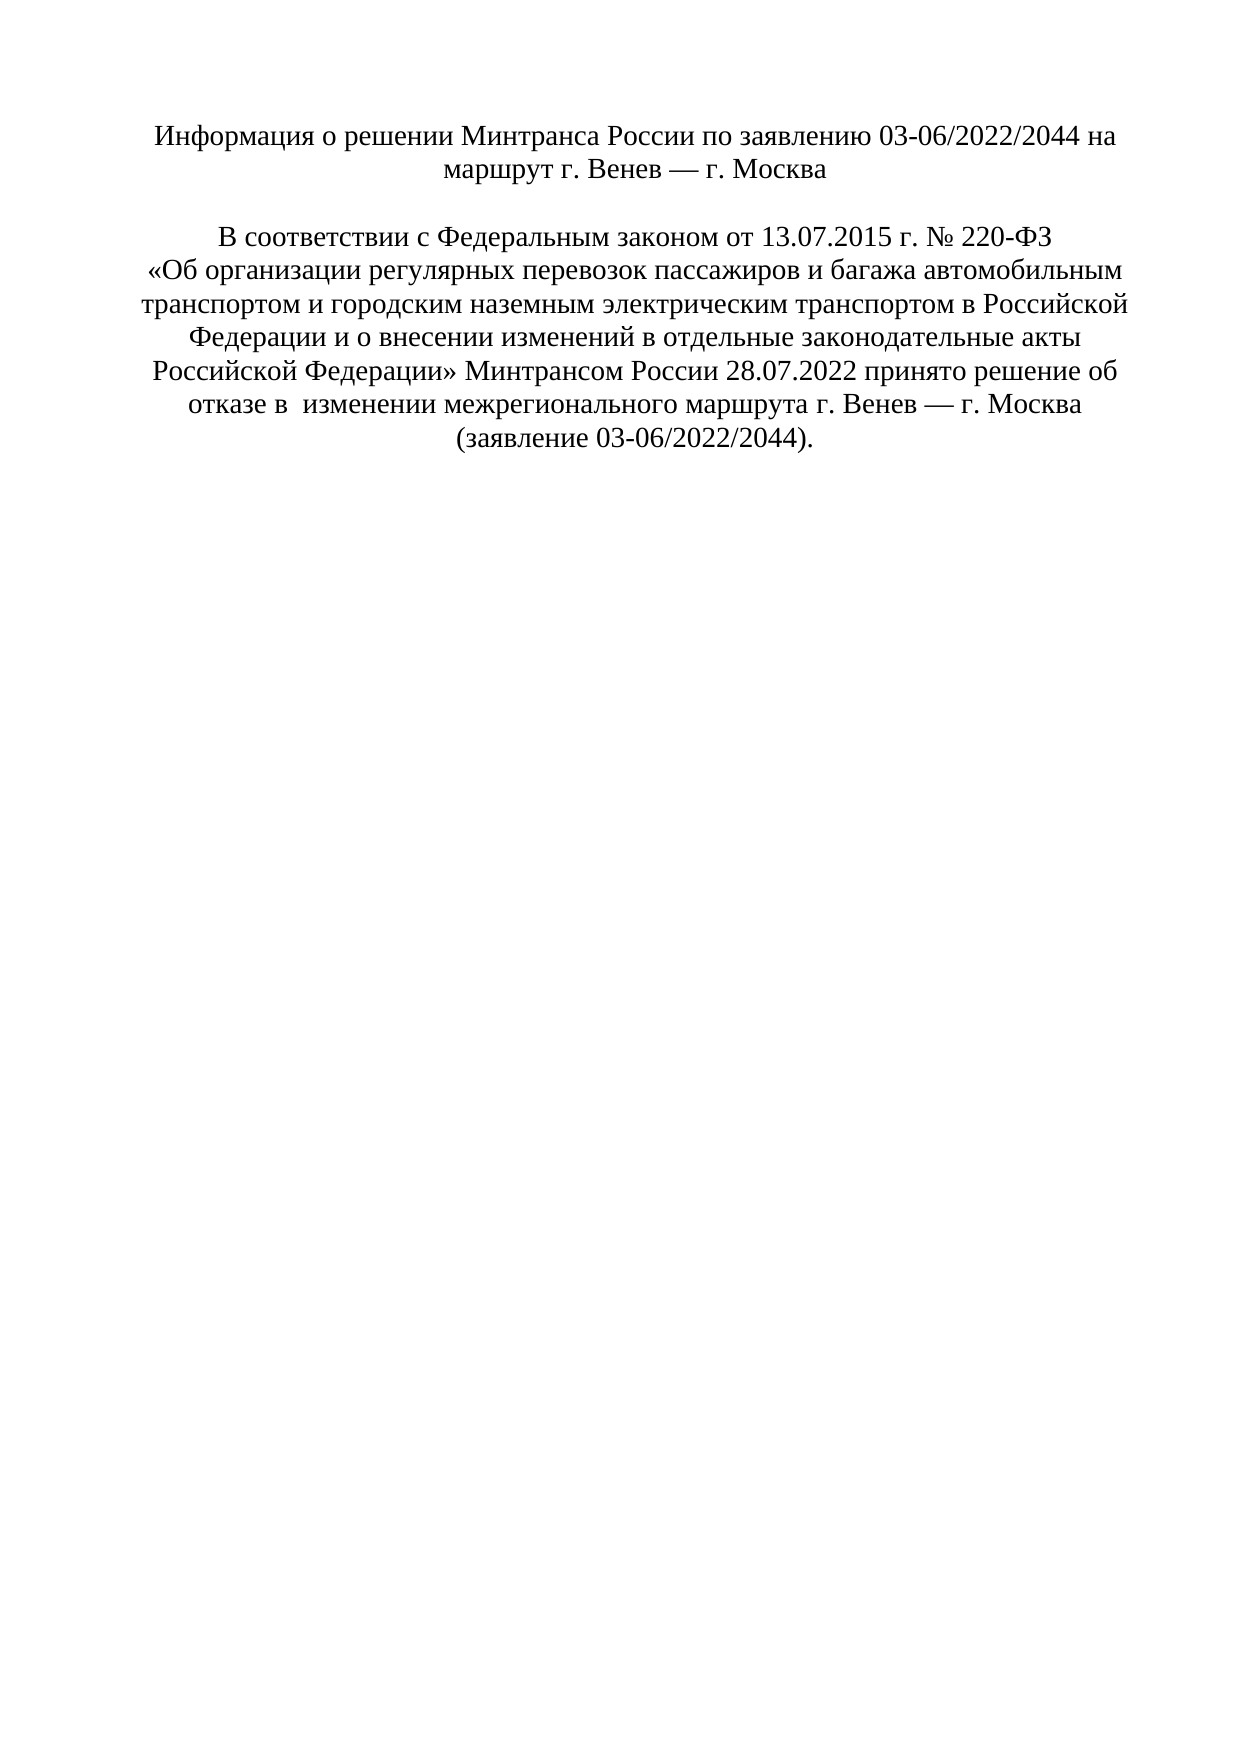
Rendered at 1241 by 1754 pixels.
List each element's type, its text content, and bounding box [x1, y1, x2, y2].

text Информация о решении Минтранса России по заявлению 03-06/2022/2044 на маршрут г. Венев — г. Москва [118, 118, 1152, 185]
text В соответствии с Федеральным законом от 13.07.2015 г. № 220-ФЗ «Об организации регулярных перевозок пассажиров и багажа автомобильным транспортом и городским наземным электрическим транспортом в Российской Федерации и о внесении изменений в отдельные законодательные акты Российской Федерации» Минтрансом России 28.07.2022 принято решение об отказе в изменении межрегионального маршрута г. Венев — г. Москва (заявление 03-06/2022/2044). [118, 219, 1152, 453]
